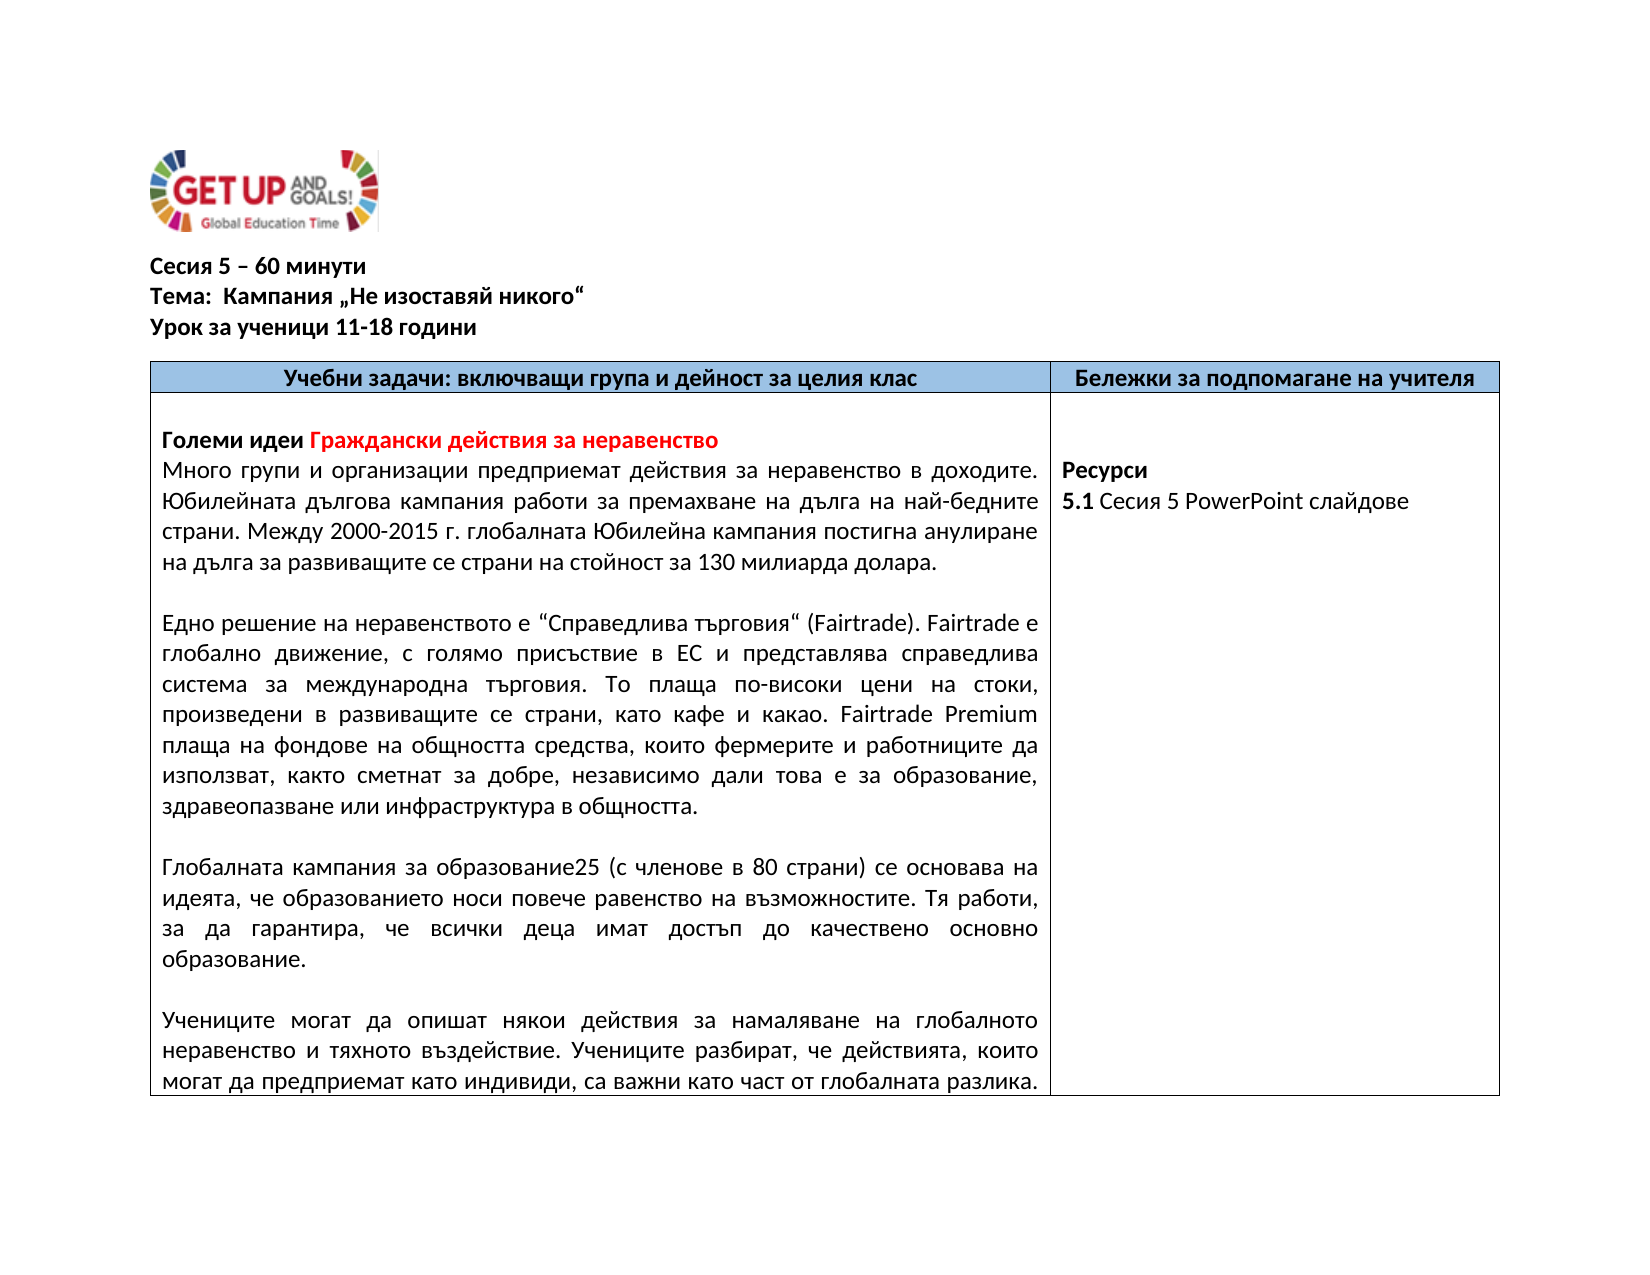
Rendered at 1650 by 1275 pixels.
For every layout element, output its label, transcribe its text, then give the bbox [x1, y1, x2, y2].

text Урок за ученици 11-18 години [150, 311, 1500, 342]
text Сесия 5 – 60 минути [150, 250, 1500, 281]
picture [150, 150, 380, 232]
table_header Учебни задачи: включващи група и дейност за целия клас [151, 362, 1050, 392]
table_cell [151, 393, 1050, 1095]
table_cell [1051, 393, 1499, 1095]
text Тема: Кампания „Не изоставяй никого“ [150, 281, 1500, 311]
table_header Бележки за подпомагане на учителя [1051, 362, 1499, 392]
